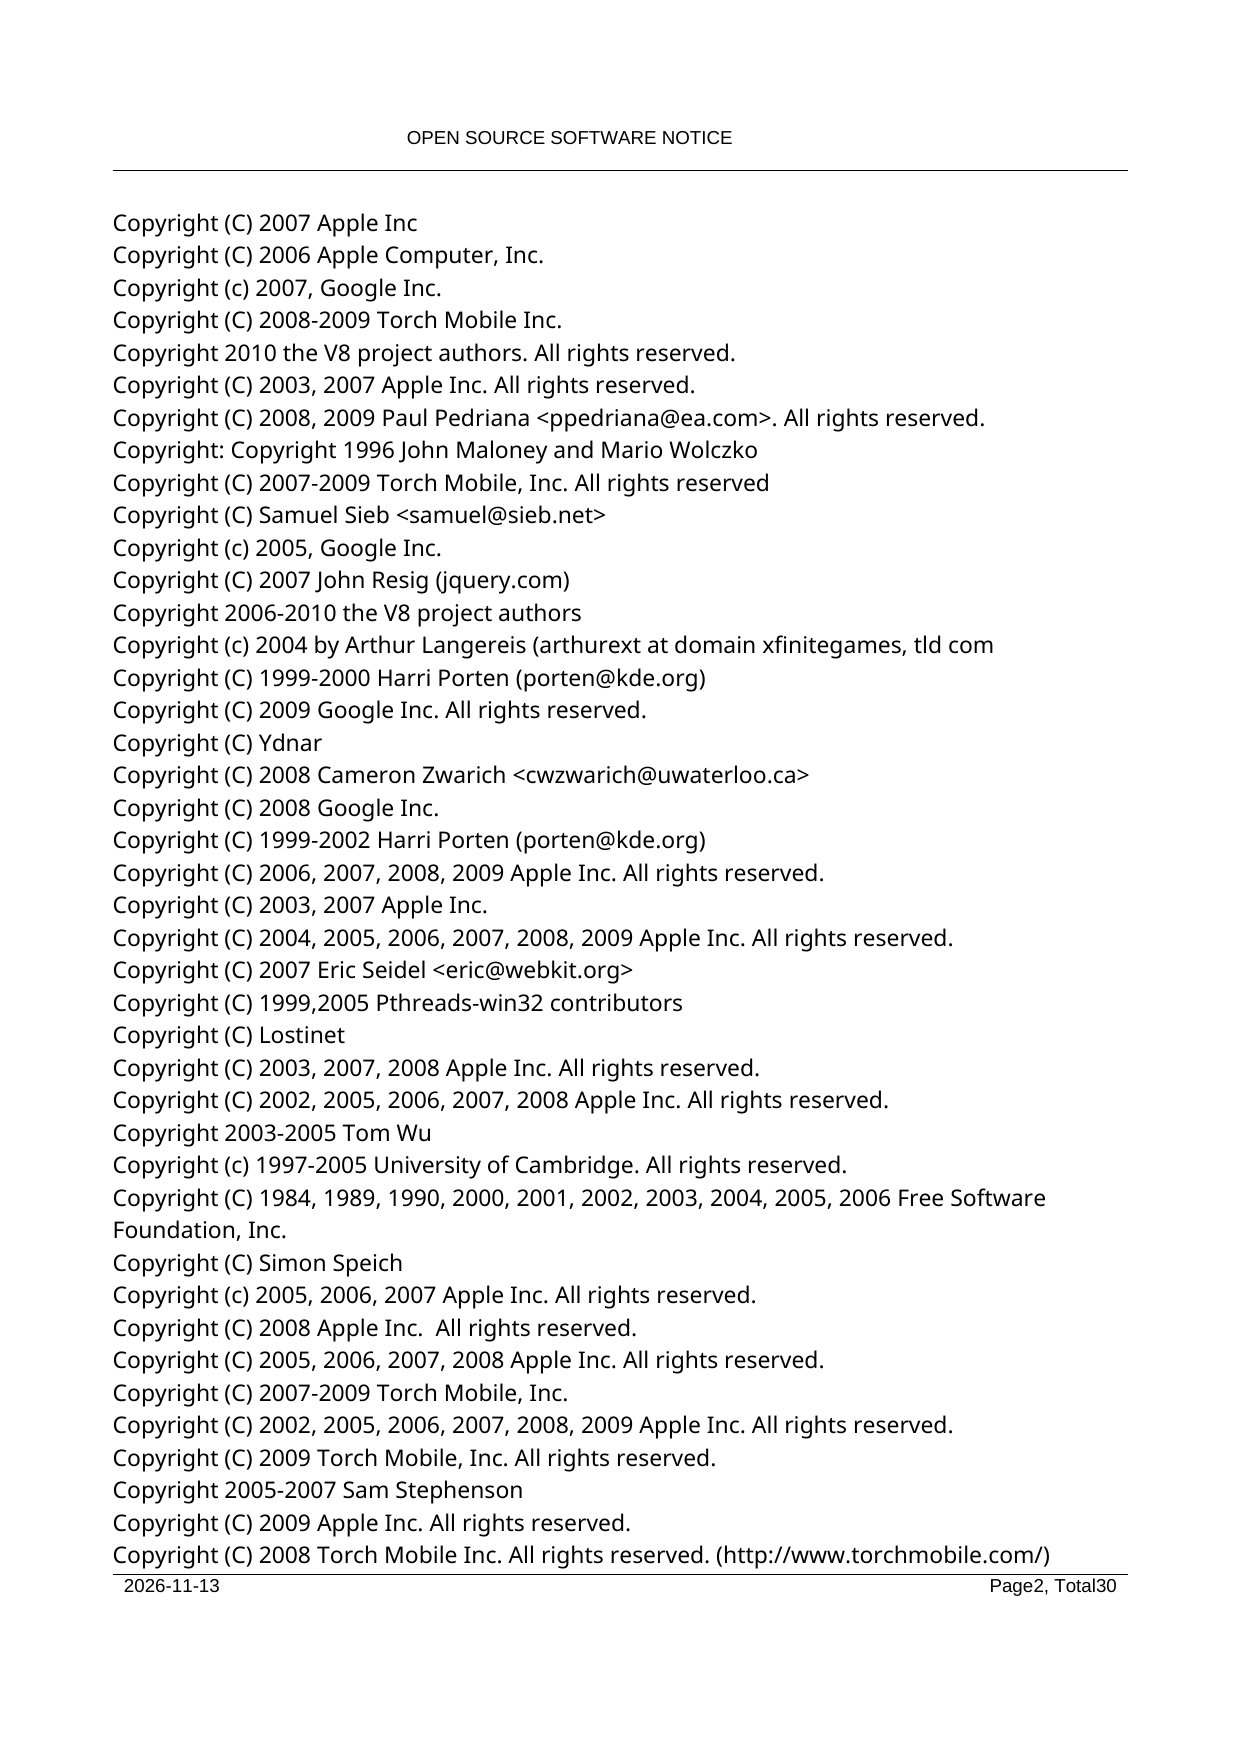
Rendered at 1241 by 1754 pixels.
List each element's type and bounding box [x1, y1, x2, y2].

text [112, 206, 1128, 1571]
